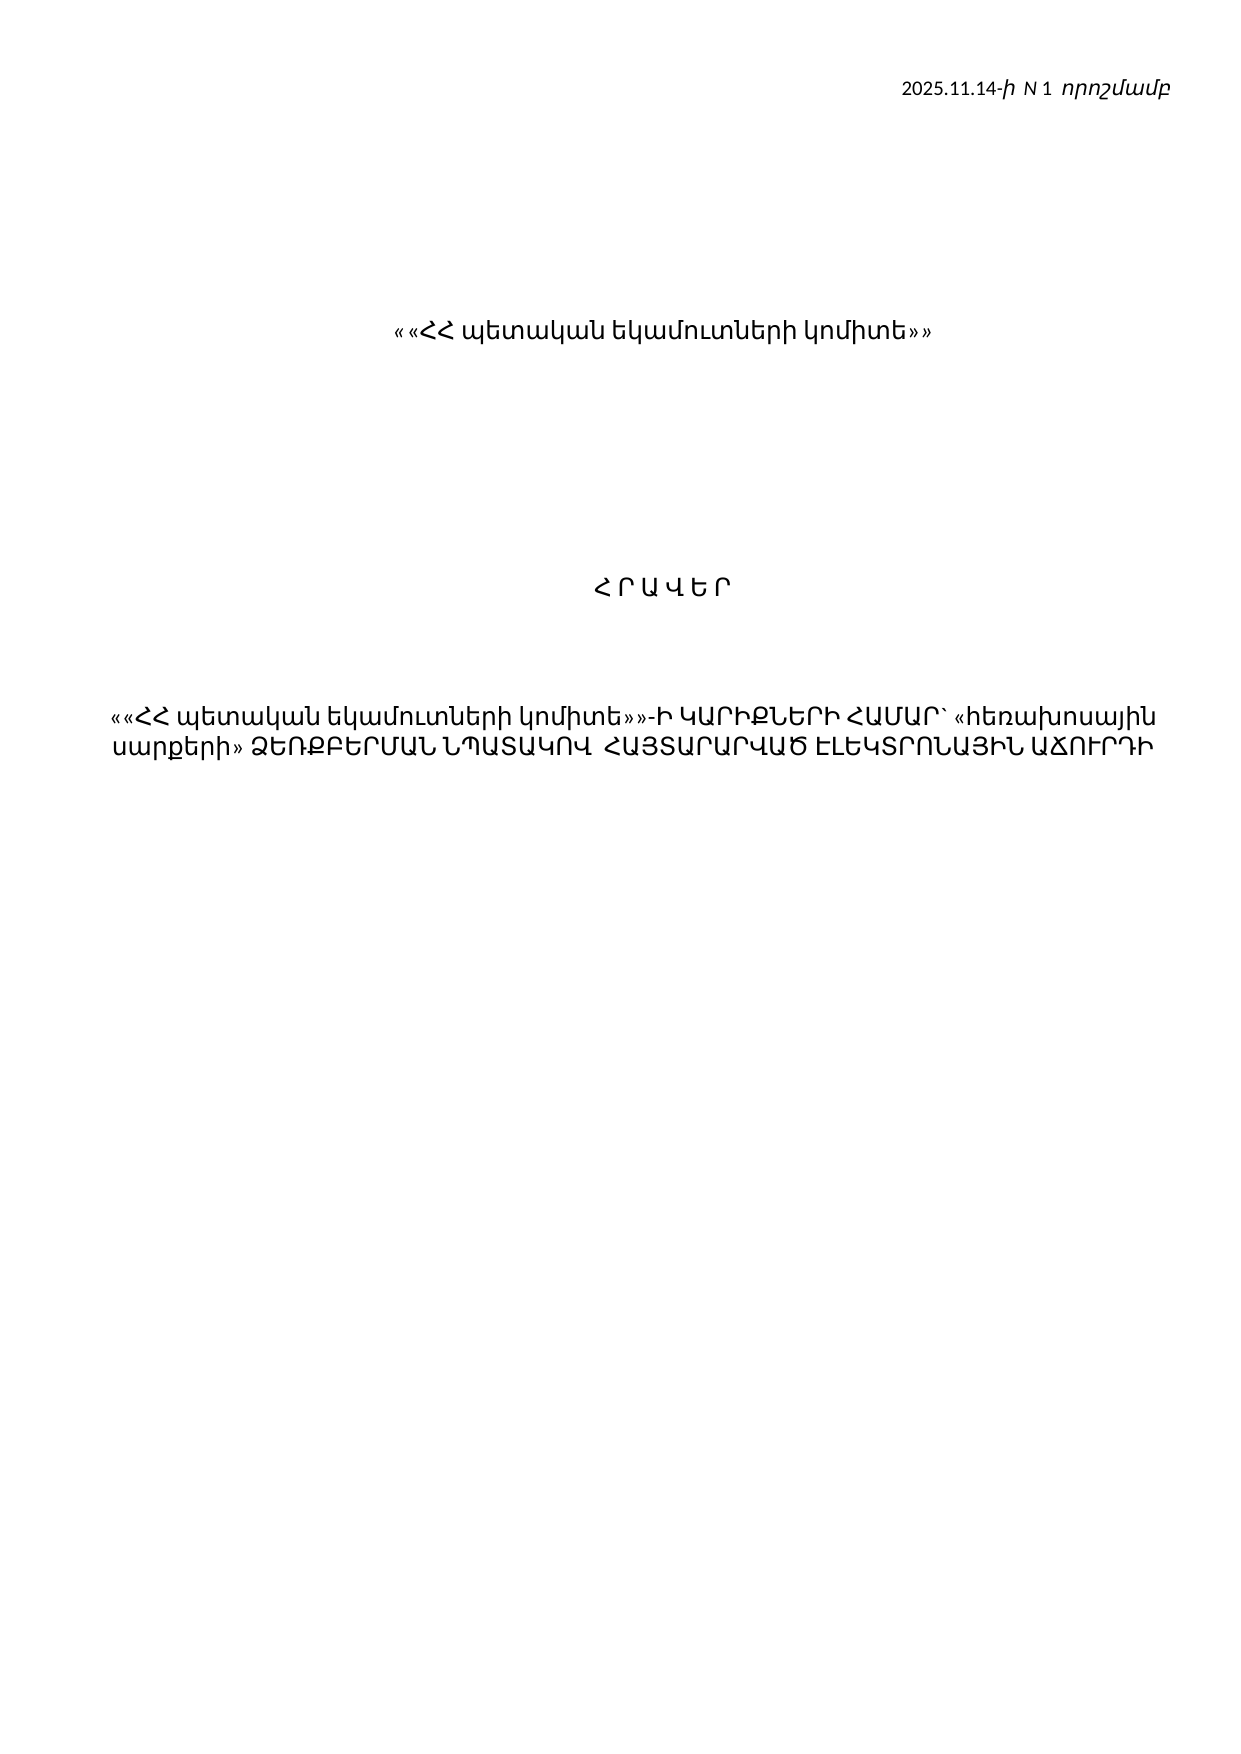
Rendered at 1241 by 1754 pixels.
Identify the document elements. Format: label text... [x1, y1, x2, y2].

text « «ՀՀ պետական եկամուտների կոմիտե»» [94, 316, 1172, 346]
text 2025.11.14 -ի N 1 որոշմամբ [94, 75, 1171, 100]
text Հ Ր Ա Վ Ե Ր [94, 572, 1172, 602]
text ««ՀՀ պետական եկամուտների կոմիտե»»-Ի ԿԱՐԻՔՆԵՐԻ ՀԱՄԱՐ` «հեռախոսային սարքերի» ՁԵՌՔԲԵՐՄԱՆ ՆՊԱՏԱԿՈՎ ՀԱՅՏԱՐԱՐՎԱԾ ԷԼԵԿՏՐՈՆԱՅԻՆ ԱՃՈՒՐԴԻ [94, 701, 1172, 762]
